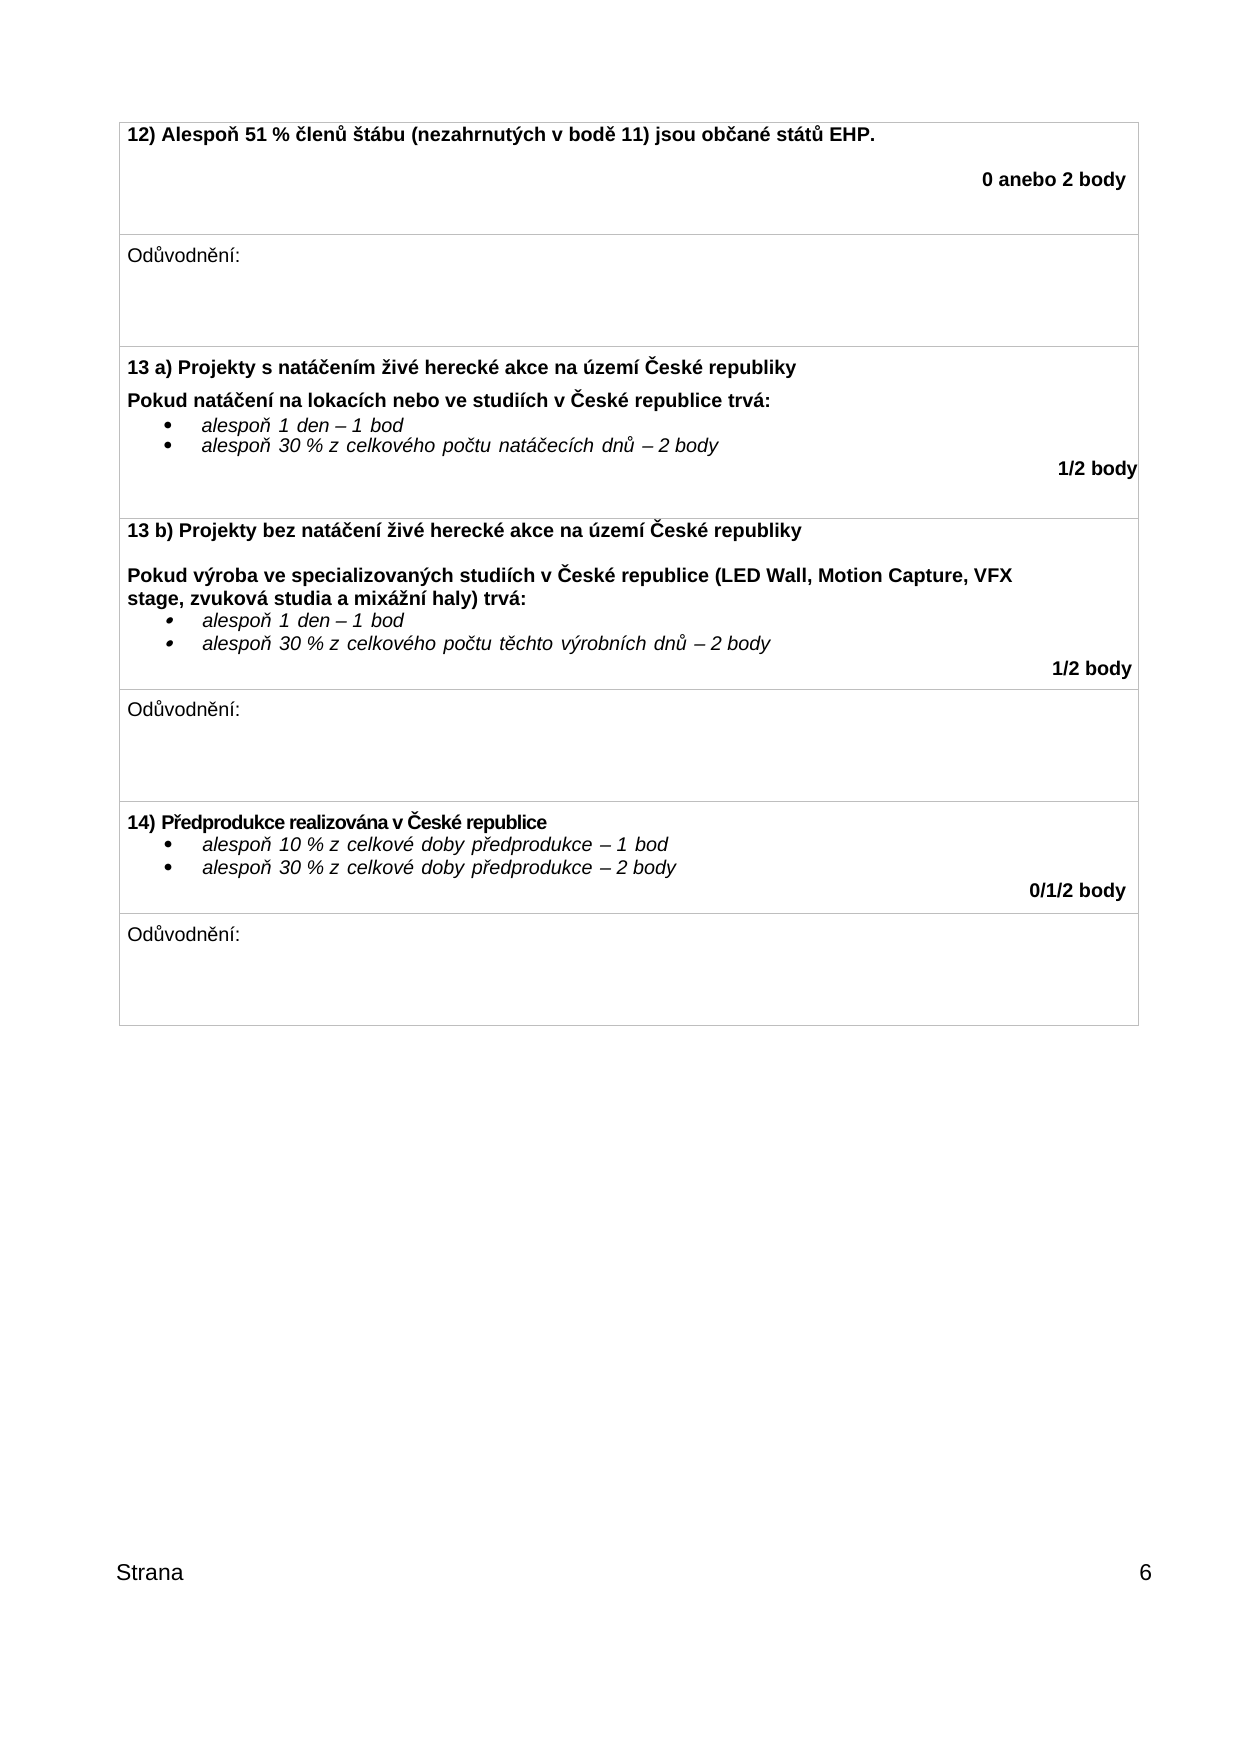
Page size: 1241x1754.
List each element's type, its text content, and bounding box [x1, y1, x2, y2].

table_cell 13 b) Projekty bez natáčení živé herecké akce na území České republiky Pokud výroba ve specializovaných studiích v České republice (LED Wall, Motion Capture, VFX stage, zvuková studia a mixážní haly) trvá: alespoň 1 den – 1 bod alespoň 30 % z celkového počtu těchto výrobních dnů – 2 body 1/2 body [120, 519, 1138, 689]
table_cell Odůvodnění: [120, 690, 1138, 801]
table_header 12) Alespoň 51 % členů štábu (nezahrnutých v bodě 11) jsou občané států EHP. 0 anebo 2 body [120, 123, 1138, 234]
table_cell Odůvodnění: [120, 235, 1138, 346]
table_cell 14) Předprodukce realizována v České republice alespoň 10 % z celkové doby předprodukce – 1 bod alespoň 30 % z celkové doby předprodukce – 2 body 0/1/2 body [120, 802, 1138, 913]
table_cell Odůvodnění: [120, 914, 1138, 1025]
table_cell 13 a) Projekty s natáčením živé herecké akce na území České republiky Pokud natáčení na lokacích nebo ve studiích v České republice trvá: alespoň 1 den – 1 bod alespoň 30 % z celkového počtu natáčecích dnů – 2 body 1/2 body [120, 347, 1138, 517]
